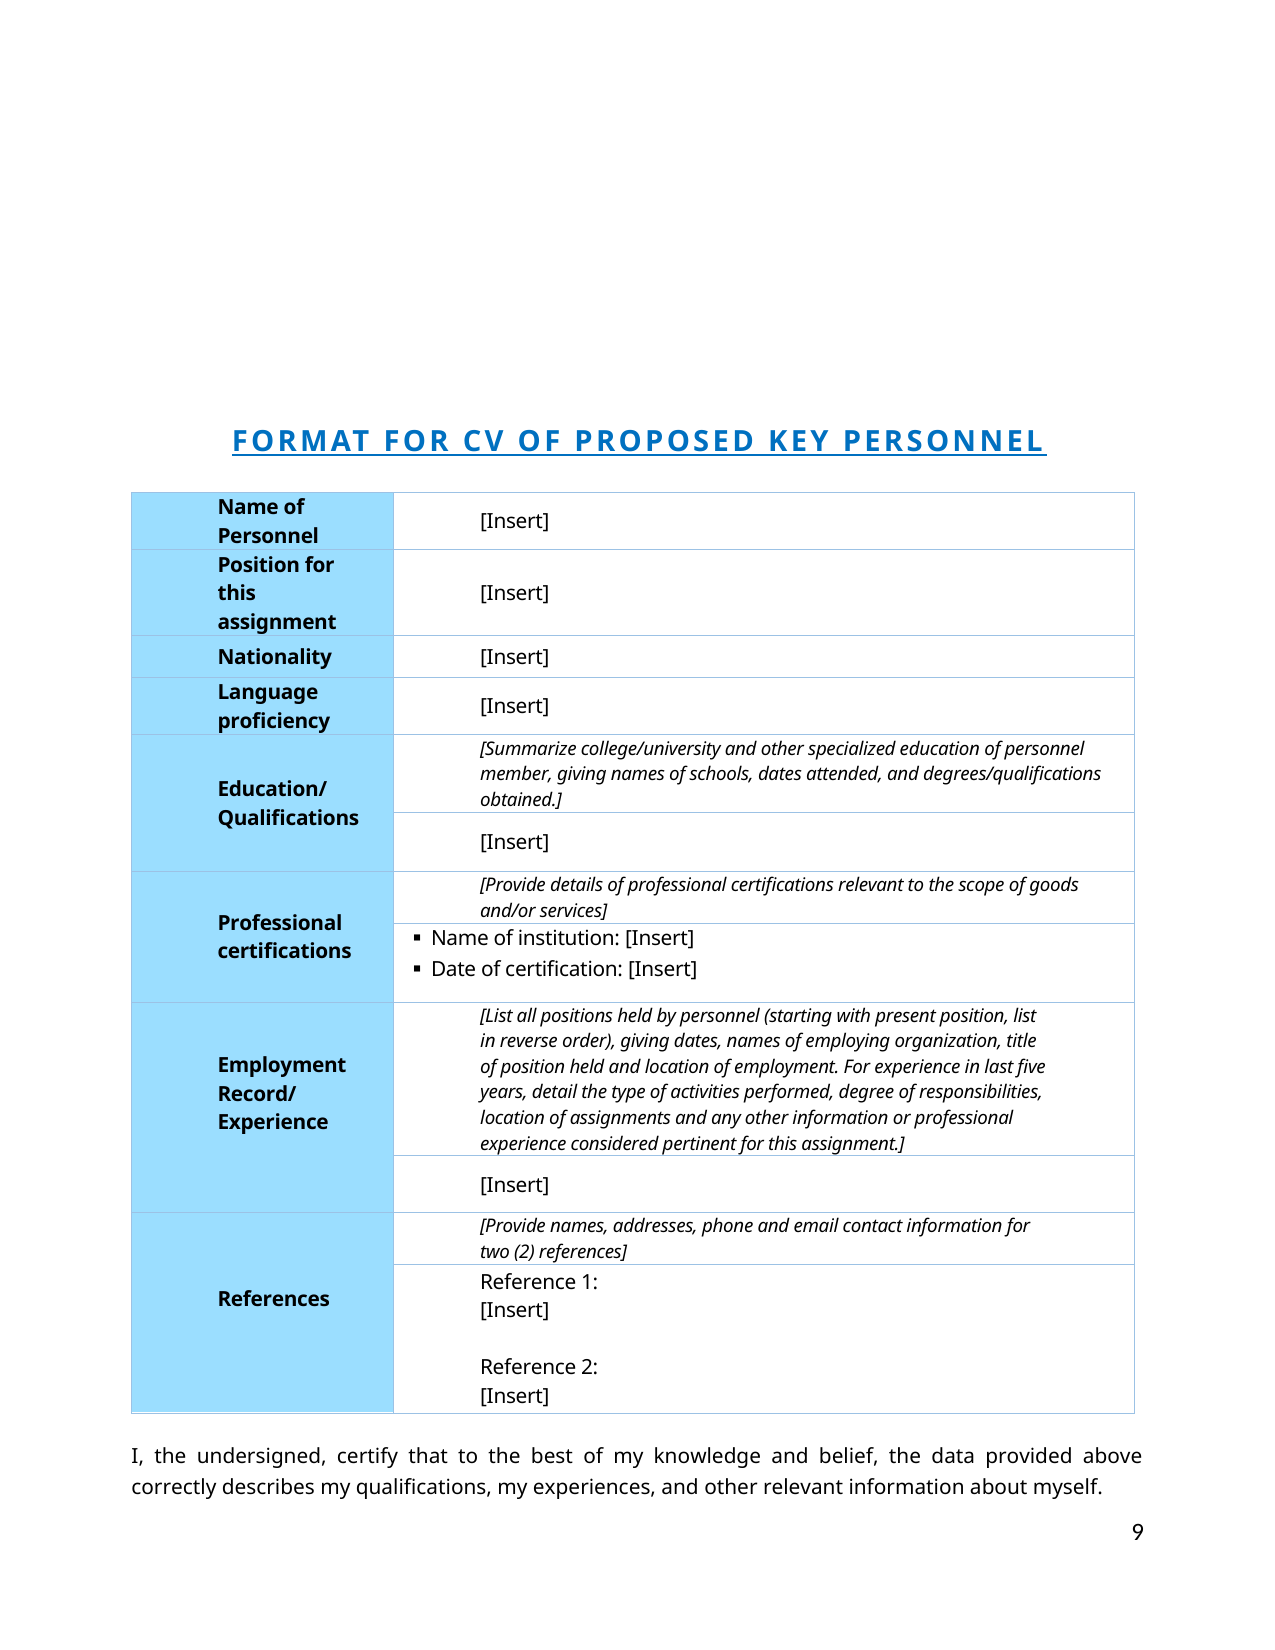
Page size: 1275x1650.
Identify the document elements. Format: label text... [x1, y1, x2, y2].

table_cell [List all positions held by personnel (starting with present position, list in reverse order), giving dates, names of employing organization, title of position held and location of employment. For experience in last five years, detail the type of activities performed, degree of responsibilities, location of assignments and any other information or professional experience considered pertinent for this assignment.] [394, 1003, 1134, 1155]
table_cell Name of institution: [Insert] Date of certification: [Insert] [394, 924, 1134, 1002]
table_cell [Provide details of professional certifications relevant to the scope of goods and/or services] [394, 872, 1134, 922]
table_cell [Provide names, addresses, phone and email contact information for two (2) references] [394, 1213, 1134, 1263]
table_header Name of Personnel [132, 493, 393, 549]
table_cell Language proficiency [132, 678, 393, 734]
table_cell Position for this assignment [132, 550, 393, 635]
table_cell [Insert] [394, 813, 1134, 871]
table_cell Reference 1: [Insert] Reference 2: [Insert] [394, 1265, 1134, 1412]
table_header [Insert] [394, 493, 1134, 549]
table_cell [Insert] [394, 636, 1134, 677]
table_cell [Insert] [394, 550, 1134, 635]
table_cell Employment Record/ Experience [132, 1003, 393, 1212]
subtitle Format for CV of Proposed Key Personnel [131, 420, 1144, 460]
table_cell Nationality [132, 636, 393, 677]
table_cell [Insert] [394, 1156, 1134, 1212]
table_cell Education/ Qualifications [132, 735, 393, 871]
text I, the undersigned, certify that to the best of my knowledge and belief, the data provided above correctly describes my qualifications, my experiences, and other relevant information about myself. [131, 1441, 1144, 1501]
table_cell References [132, 1213, 393, 1412]
table_cell [Insert] [394, 678, 1134, 734]
table_cell Professional certifications [132, 872, 393, 1002]
table_cell [Summarize college/university and other specialized education of personnel member, giving names of schools, dates attended, and degrees/qualifications obtained.] [394, 735, 1134, 811]
